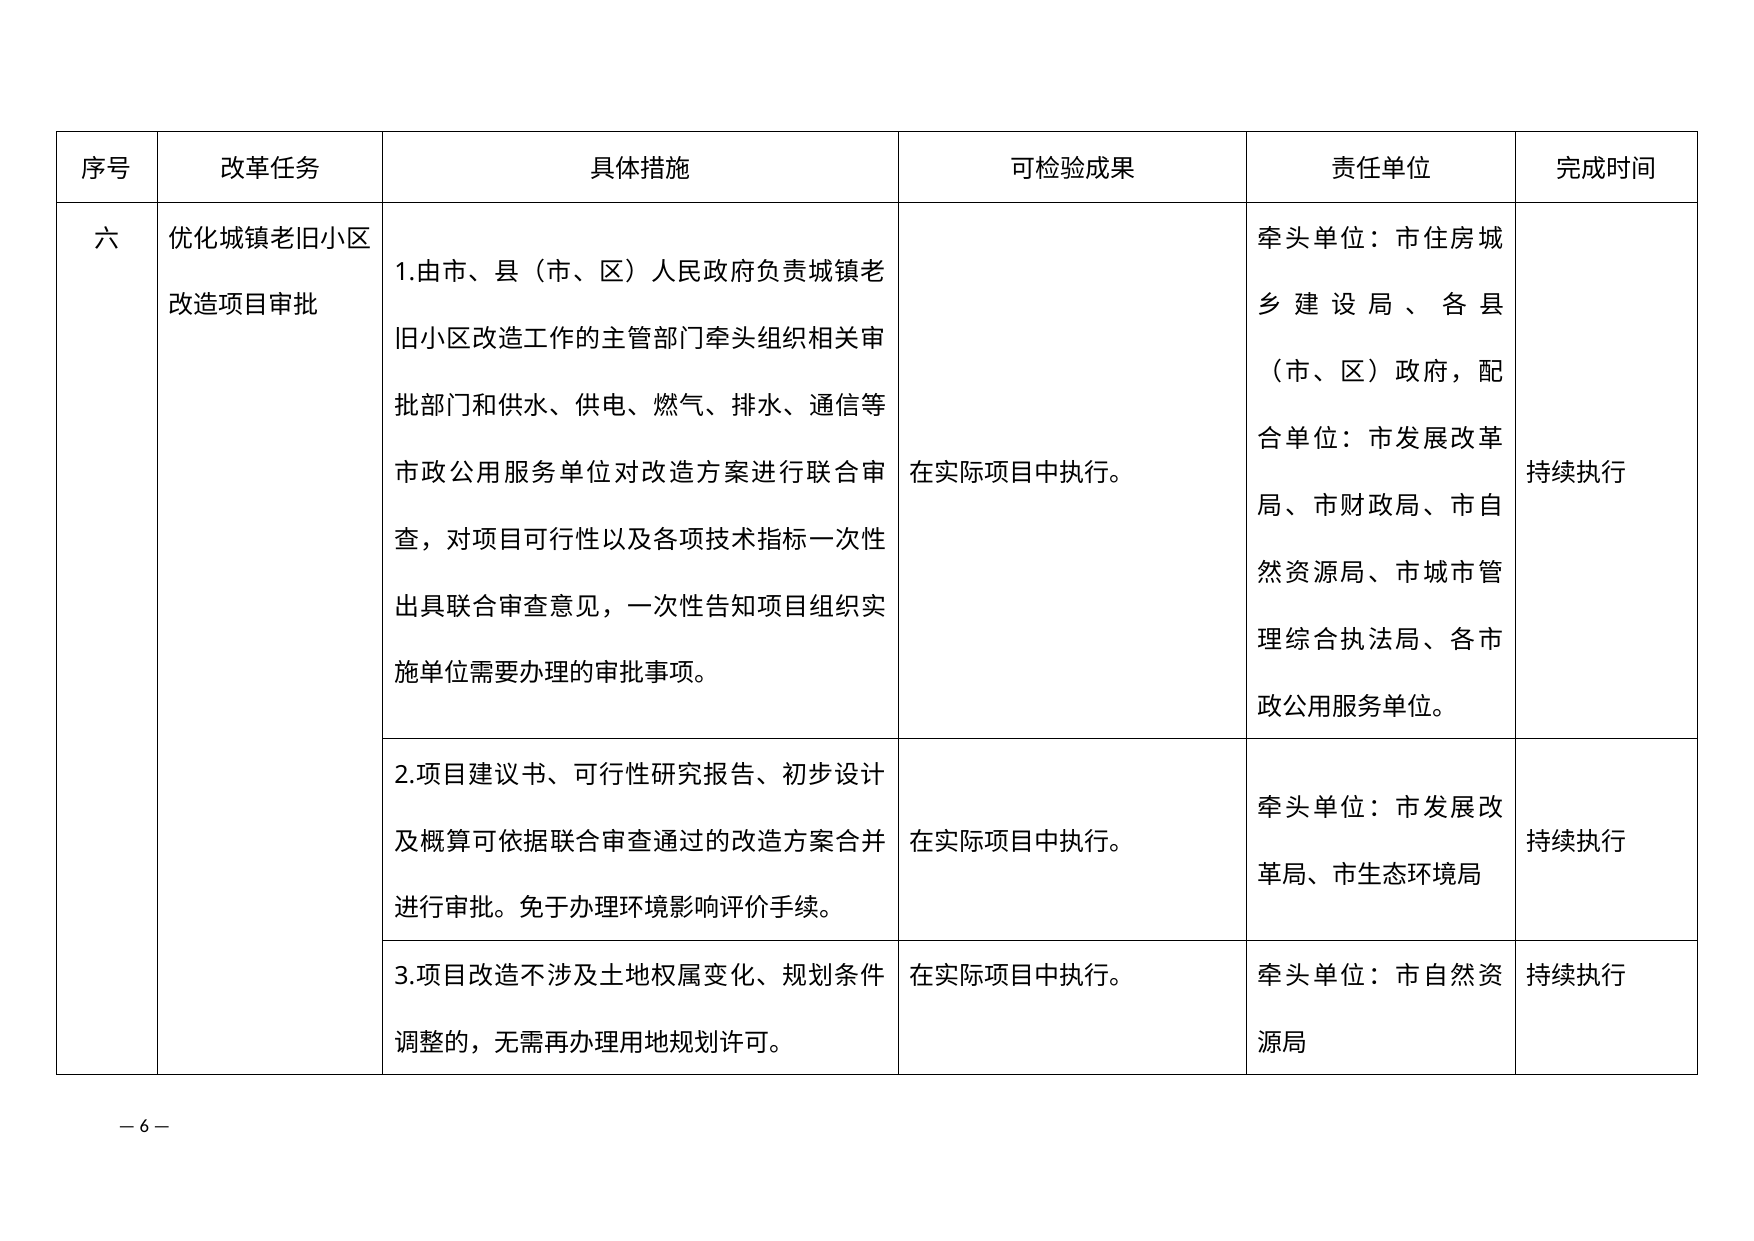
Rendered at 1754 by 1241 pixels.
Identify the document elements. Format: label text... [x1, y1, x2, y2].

table_cell 牵头单位：市住房城乡建设局、各县（市、区）政府，配合单位：市发展改革局、市财政局、市自然资源局、市城市管理综合执法局、各市政公用服务单位。 [1247, 203, 1515, 738]
table_cell 在实际项目中执行。 [899, 739, 1246, 939]
table_header 改革任务 [158, 132, 382, 202]
table_header 责任单位 [1247, 132, 1515, 202]
table_cell 在实际项目中执行。 [899, 941, 1246, 1074]
table_header 具体措施 [383, 132, 898, 202]
table_cell 牵头单位：市自然资源局 [1247, 941, 1515, 1074]
table_cell 牵头单位：市发展改革局、市生态环境局 [1247, 739, 1515, 939]
table_header 序号 [57, 132, 157, 202]
table_header 可检验成果 [899, 132, 1246, 202]
table_header 完成时间 [1516, 132, 1697, 202]
table_cell 在实际项目中执行。 [899, 203, 1246, 738]
table_cell 1.由市、县（市、区）人民政府负责城镇老旧小区改造工作的主管部门牵头组织相关审批部门和供水、供电、燃气、排水、通信等市政公用服务单位对改造方案进行联合审查，对项目可行性以及各项技术指标一次性出具联合审查意见，一次性告知项目组织实施单位需要办理的审批事项。 [383, 203, 898, 738]
table_cell 六 [57, 203, 157, 1074]
table_cell 优化城镇老旧小区改造项目审批 [158, 203, 382, 1074]
table_cell 3.项目改造不涉及土地权属变化、规划条件调整的，无需再办理用地规划许可。 [383, 941, 898, 1074]
table_cell 持续执行 [1516, 739, 1697, 939]
table_cell 持续执行 [1516, 203, 1697, 738]
table_cell 持续执行 [1516, 941, 1697, 1074]
table_cell 2.项目建议书、可行性研究报告、初步设计及概算可依据联合审查通过的改造方案合并进行审批。免于办理环境影响评价手续。 [383, 739, 898, 939]
